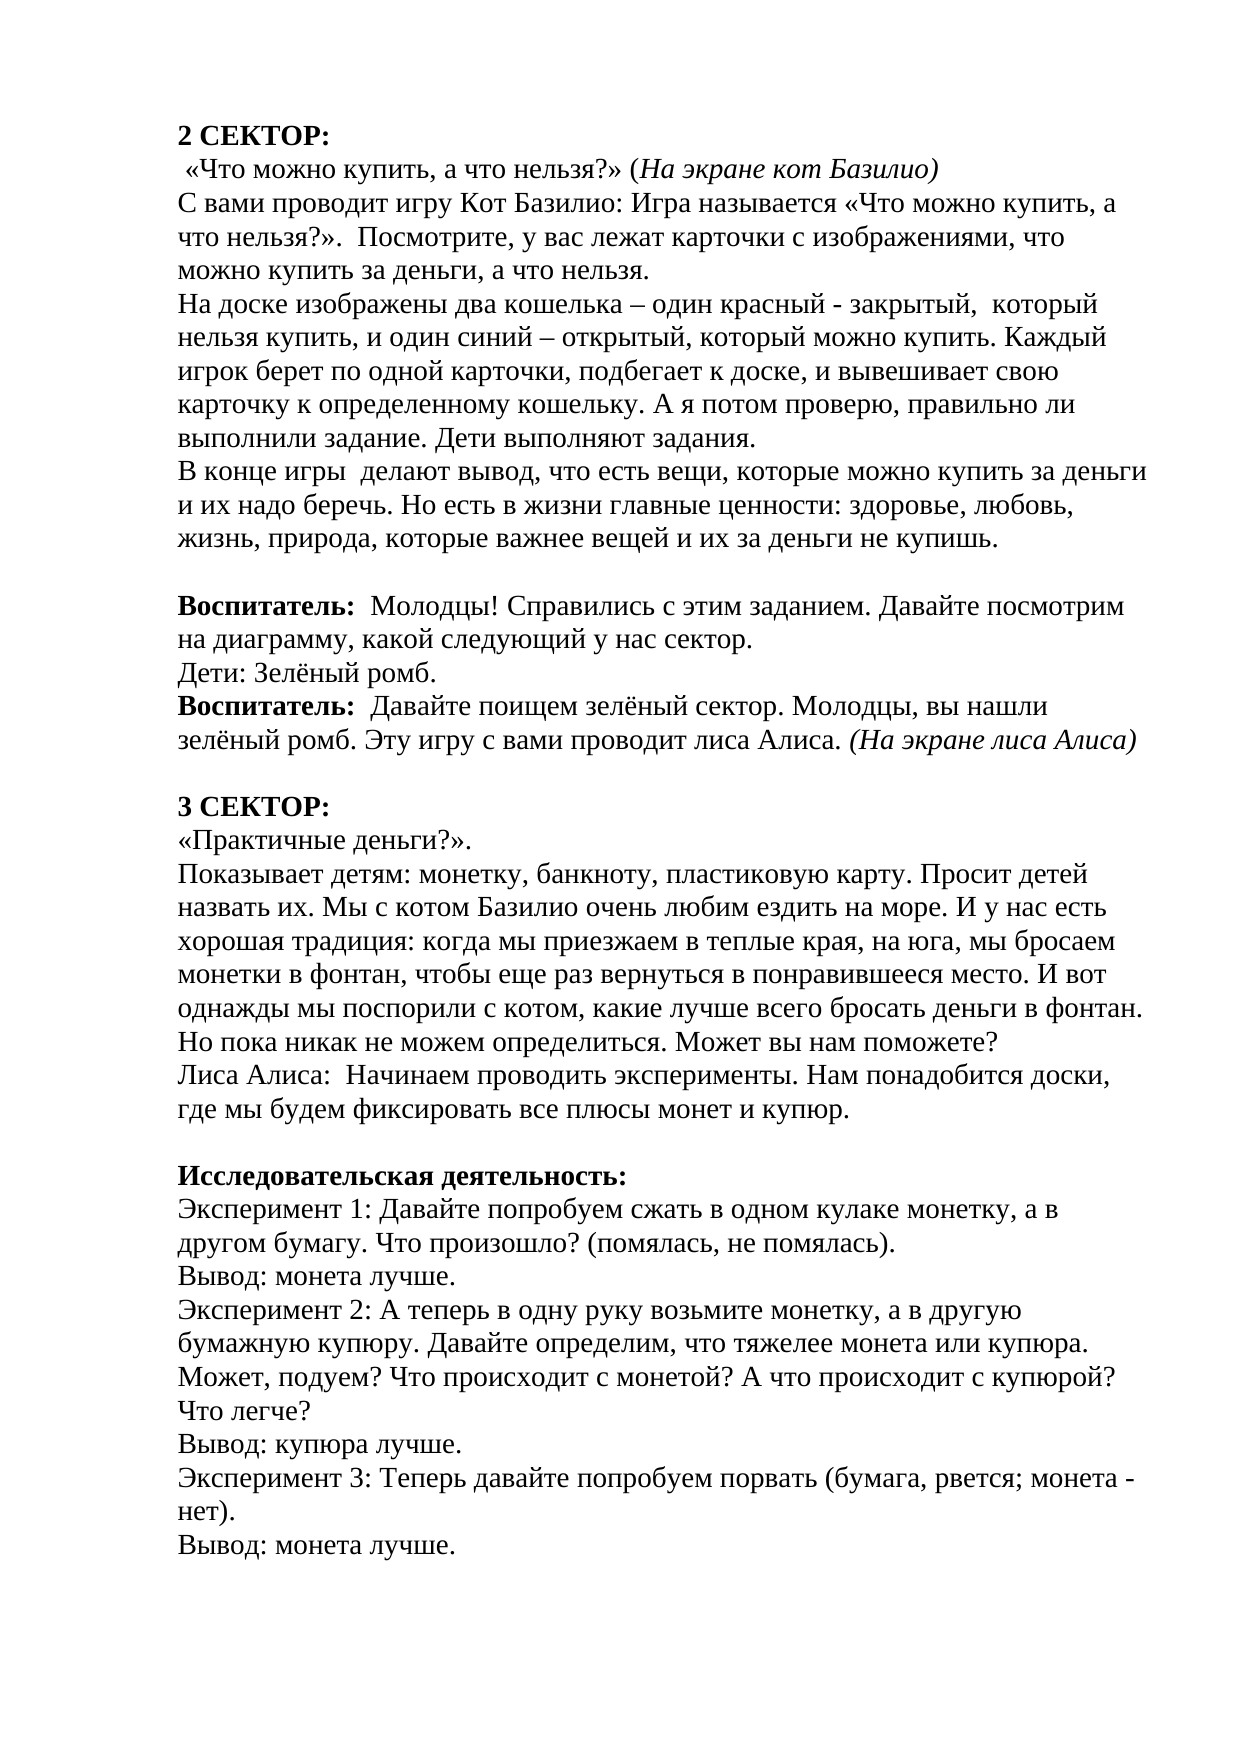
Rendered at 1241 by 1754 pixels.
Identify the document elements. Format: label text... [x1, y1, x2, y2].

text Вывод: монета лучше. [177, 1527, 1152, 1560]
text Показывает детям: монетку, банкноту, пластиковую карту. Просит детей назвать их. Мы с котом Базилио очень любим ездить на море. И у нас есть хорошая традиция: когда мы приезжаем в теплые края, на юга, мы бросаем монетки в фонтан, чтобы еще раз вернуться в понравившееся место. И вот однажды мы поспорили с котом, какие лучше всего бросать деньги в фонтан. Но пока никак не можем определиться. Может вы нам поможете? [177, 856, 1152, 1057]
text «Практичные деньги?». [177, 822, 1152, 856]
text На доске изображены два кошелька – один красный - закрытый, который нельзя купить, и один синий – открытый, который можно купить. Каждый игрок берет по одной карточки, подбегает к доске, и вывешивает свою карточку к определенному кошельку. А я потом проверю, правильно ли выполнили задание. Дети выполняют задания. [177, 286, 1152, 453]
text Эксперимент 2: А теперь в одну руку возьмите монетку, а в другую бумажную купюру. Давайте определим, что тяжелее монета или купюра. Может, подуем? Что происходит с монетой? А что происходит с купюрой? Что легче? [177, 1292, 1152, 1426]
text В конце игры делают вывод, что есть вещи, которые можно купить за деньги и их надо беречь. Но есть в жизни главные ценности: здоровье, любовь, жизнь, природа, которые важнее вещей и их за деньги не купишь. [177, 453, 1152, 554]
text Лиса Алиса: Начинаем проводить эксперименты. Нам понадобится доски, где мы будем фиксировать все плюсы монет и купюр. [177, 1057, 1152, 1124]
text Вывод: монета лучше. [177, 1258, 1152, 1292]
text Вывод: купюра лучше. [177, 1426, 1152, 1460]
text Эксперимент 1: Давайте попробуем сжать в одном кулаке монетку, а в другом бумагу. Что произошло? (помялась, не помялась). [177, 1191, 1152, 1258]
text 2 СЕКТОР: [177, 118, 1152, 152]
text Воспитатель: Давайте поищем зелёный сектор. Молодцы, вы нашли зелёный ромб. Эту игру с вами проводит лиса Алиса. (На экране лиса Алиса) [177, 688, 1152, 755]
text Эксперимент 3: Теперь давайте попробуем порвать (бумага, рвется; монета - нет). [177, 1460, 1152, 1527]
text «Что можно купить, а что нельзя?» (На экране кот Базилио) [177, 152, 1152, 185]
text Воспитатель: Молодцы! Справились с этим заданием. Давайте посмотрим на диаграмму, какой следующий у нас сектор. [177, 588, 1152, 655]
text Дети: Зелёный ромб. [177, 655, 1152, 688]
text Исследовательская деятельность: [177, 1158, 1152, 1191]
text 3 СЕКТОР: [177, 789, 1152, 822]
text С вами проводит игру Кот Базилио: Игра называется «Что можно купить, а что нельзя?». Посмотрите, у вас лежат карточки с изображениями, что можно купить за деньги, а что нельзя. [177, 185, 1152, 286]
